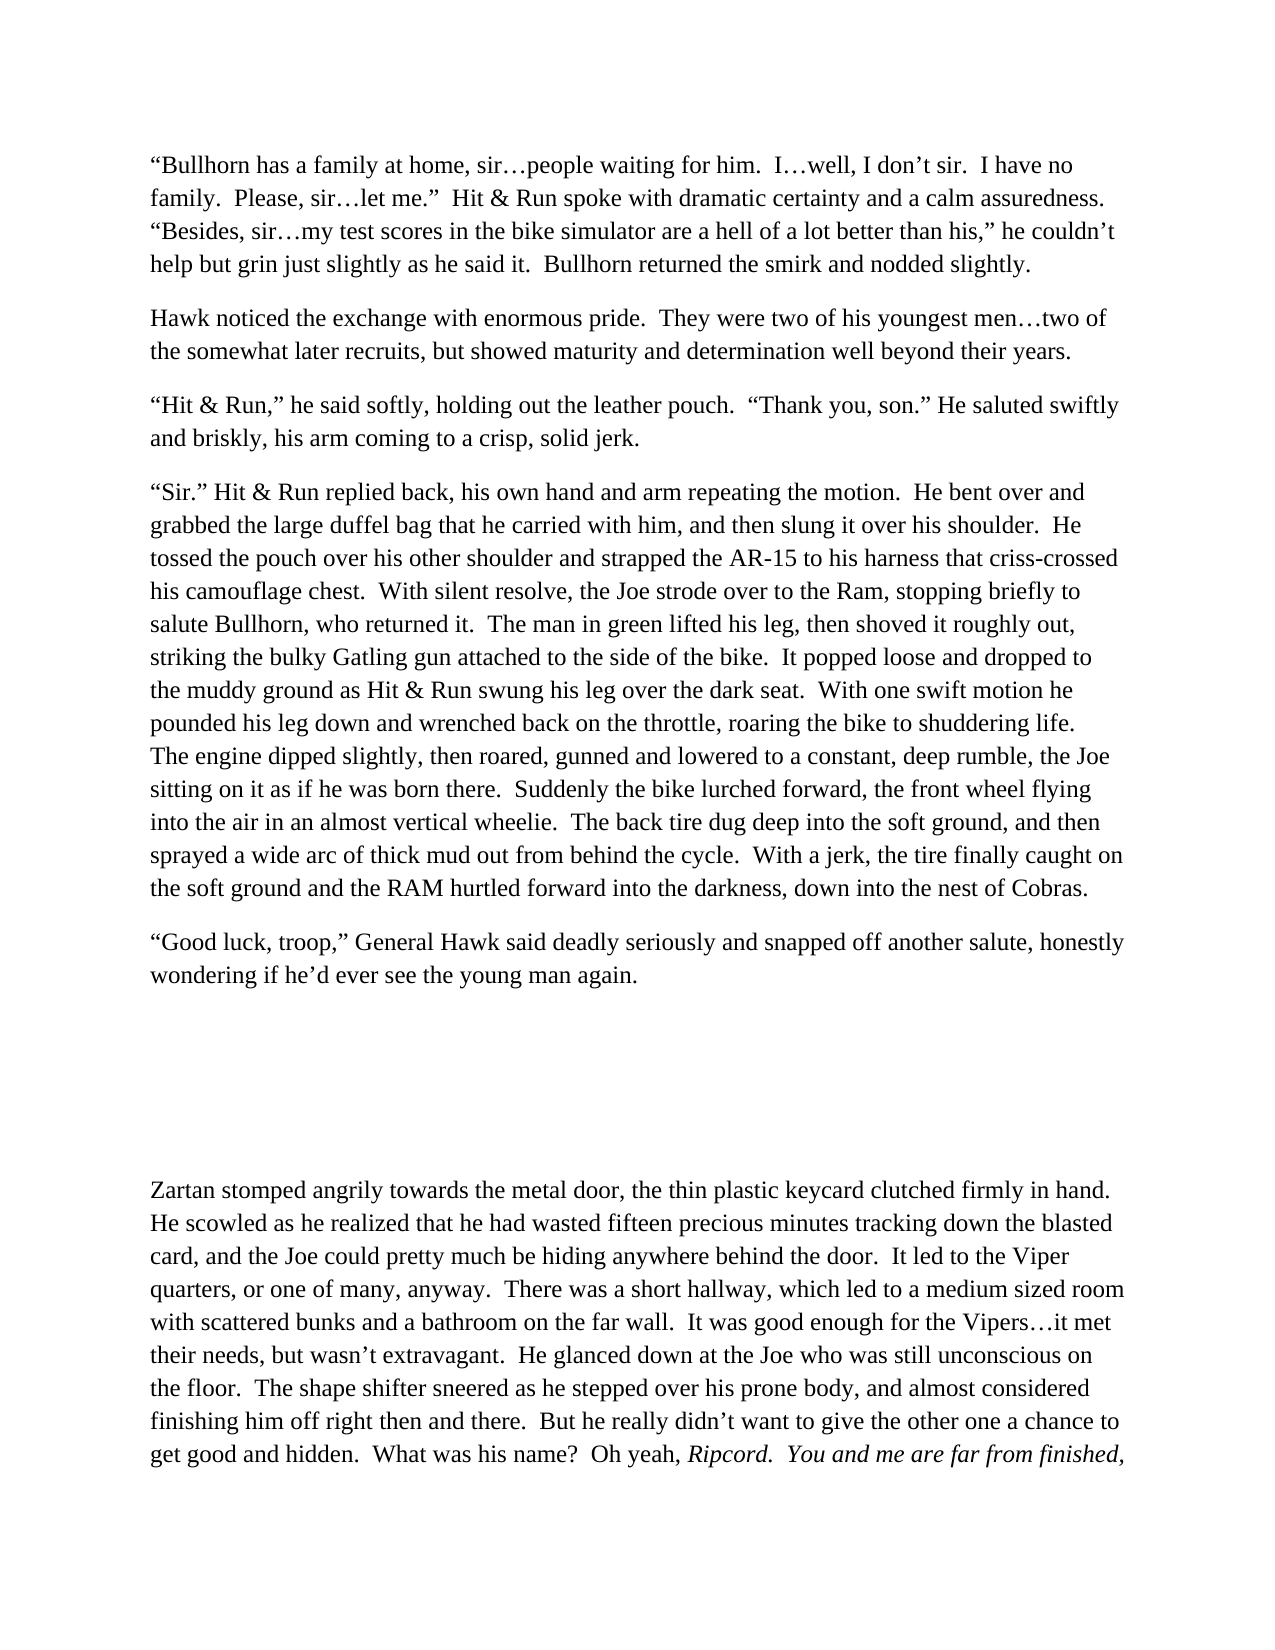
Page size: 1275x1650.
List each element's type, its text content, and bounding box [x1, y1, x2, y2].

text “Bullhorn has a family at home, sir…people waiting for him. I…well, I don’t sir. I have no family. Please, sir…let me.” Hit & Run spoke with dramatic certainty and a calm assuredness. “Besides, sir…my test scores in the bike simulator are a hell of a lot better than his,” he couldn’t help but grin just slightly as he said it. Bullhorn returned the smirk and nodded slightly. [150, 150, 1125, 278]
text “Sir.” Hit & Run replied back, his own hand and arm repeating the motion. He bent over and grabbed the large duffel bag that he carried with him, and then slung it over his shoulder. He tossed the pouch over his other shoulder and strapped the AR-15 to his harness that criss-crossed his camouflage chest. With silent resolve, the Joe strode over to the Ram, stopping briefly to salute Bullhorn, who returned it. The man in green lifted his leg, then shoved it roughly out, striking the bulky Gatling gun attached to the side of the bike. It popped loose and dropped to the muddy ground as Hit & Run swung his leg over the dark seat. With one swift motion he pounded his leg down and wrenched back on the throttle, roaring the bike to shuddering life. The engine dipped slightly, then roared, gunned and lowered to a constant, deep rumble, the Joe sitting on it as if he was born there. Suddenly the bike lurched forward, the front wheel flying into the air in an almost vertical wheelie. The back tire dug deep into the soft ground, and then sprayed a wide arc of thick mud out from behind the cycle. With a jerk, the tire finally caught on the soft ground and the RAM hurtled forward into the darkness, down into the nest of Cobras. [150, 477, 1125, 902]
text “Hit & Run,” he said softly, holding out the leather pouch. “Thank you, son.” He saluted swiftly and briskly, his arm coming to a crisp, solid jerk. [150, 390, 1125, 452]
text “Good luck, troop,” General Hawk said deadly seriously and snapped off another salute, honestly wondering if he’d ever see the young man again. [150, 927, 1125, 988]
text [150, 1175, 1125, 1468]
text Hawk noticed the exchange with enormous pride. They were two of his youngest men…two of the somewhat later recruits, but showed maturity and determination well beyond their years. [150, 303, 1125, 365]
